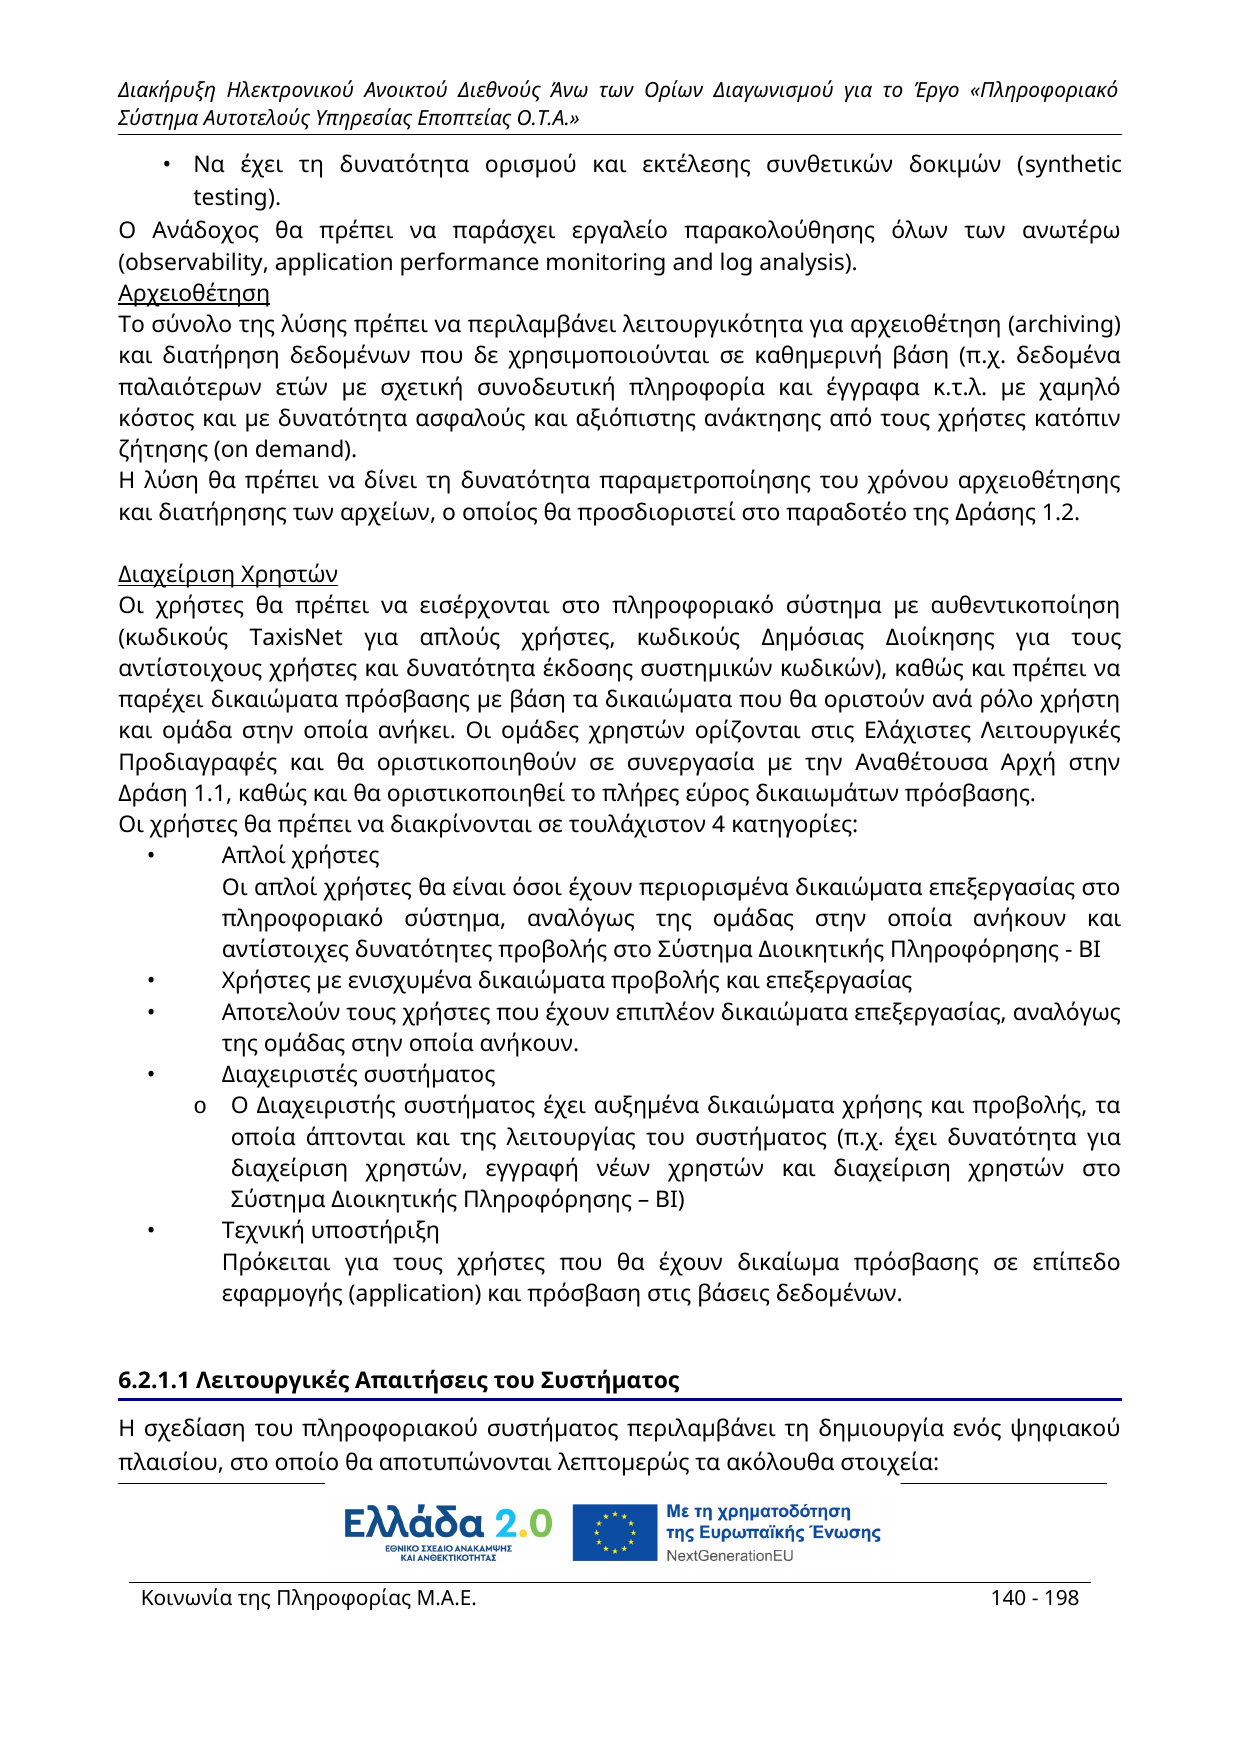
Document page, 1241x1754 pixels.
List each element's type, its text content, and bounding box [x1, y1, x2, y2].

list Απλοί χρήστες [147, 839, 1122, 871]
text Οι χρήστες θα πρέπει να εισέρχονται στο πληροφοριακό σύστημα με αυθεντικοποίηση (κωδικούς TaxisNet για απλούς χρήστες, κωδικούς Δημόσιας Διοίκησης για τους αντίστοιχους χρήστες και δυνατότητα έκδοσης συστημικών κωδικών), καθώς και πρέπει να παρέχει δικαιώματα πρόσβασης με βάση τα δικαιώματα που θα οριστούν ανά ρόλο χρήστη και ομάδα στην οποία ανήκει. Οι ομάδες χρηστών ορίζονται στις Ελάχιστες Λειτουργικές Προδιαγραφές και θα οριστικοποιηθούν σε συνεργασία με την Αναθέτουσα Αρχή στην Δράση 1.1, καθώς και θα οριστικοποιηθεί το πλήρες εύρος δικαιωμάτων πρόσβασης. [118, 589, 1122, 808]
text Διαχείριση Χρηστών [118, 558, 1122, 589]
text Το σύνολο της λύσης πρέπει να περιλαμβάνει λειτουργικότητα για αρχειοθέτηση (archiving) και διατήρηση δεδομένων που δε χρησιμοποιούνται σε καθημερινή βάση (π.χ. δεδομένα παλαιότερων ετών με σχετική συνοδευτική πληροφορία και έγγραφα κ.τ.λ. με χαμηλό κόστος και με δυνατότητα ασφαλούς και αξιόπιστης ανάκτησης από τους χρήστες κατόπιν ζήτησης (on demand). [118, 308, 1122, 464]
text Η σχεδίαση του πληροφοριακού συστήματος περιλαμβάνει τη δημιουργία ενός ψηφιακού πλαισίου, στο οποίο θα αποτυπώνονται λεπτομερώς τα ακόλουθα στοιχεία: [118, 1412, 1122, 1477]
list Αποτελούν τους χρήστες που έχουν επιπλέον δικαιώματα επεξεργασίας, αναλόγως της ομάδας στην οποία ανήκουν. [147, 996, 1122, 1058]
text Πρόκειται για τους χρήστες που θα έχουν δικαίωμα πρόσβασης σε επίπεδο εφαρμογής (application) και πρόσβαση στις βάσεις δεδομένων. [222, 1246, 1122, 1308]
text Ο Ανάδοχος θα πρέπει να παράσχει εργαλείο παρακολούθησης όλων των ανωτέρω (observability, application performance monitoring and log analysis). [118, 214, 1122, 277]
text Οι απλοί χρήστες θα είναι όσοι έχουν περιορισμένα δικαιώματα επεξεργασίας στο πληροφοριακό σύστημα, αναλόγως της ομάδας στην οποία ανήκουν και αντίστοιχες δυνατότητες προβολής στο Σύστημα Διοικητικής Πληροφόρησης - ΒΙ [222, 871, 1122, 964]
list Τεχνική υποστήριξη [147, 1214, 1122, 1246]
subtitle 6.2.1.1 Λειτουργικές Απαιτήσεις του Συστήματος [118, 1364, 1122, 1398]
text Αρχειοθέτηση [118, 277, 1122, 308]
list Διαχειριστές συστήματος [147, 1058, 1122, 1089]
list Ο Διαχειριστής συστήματος έχει αυξημένα δικαιώματα χρήσης και προβολής, τα οποία άπτονται και της λειτουργίας του συστήματος (π.χ. έχει δυνατότητα για διαχείριση χρηστών, εγγραφή νέων χρηστών και διαχείριση χρηστών στο Σύστημα Διοικητικής Πληροφόρησης – ΒΙ) [193, 1089, 1122, 1214]
text Οι χρήστες θα πρέπει να διακρίνονται σε τουλάχιστον 4 κατηγορίες: [118, 808, 1122, 839]
list Χρήστες με ενισχυμένα δικαιώματα προβολής και επεξεργασίας [147, 964, 1122, 996]
picture [324, 1483, 901, 1582]
text Η λύση θα πρέπει να δίνει τη δυνατότητα παραμετροποίησης του χρόνου αρχειοθέτησης και διατήρησης των αρχείων, ο οποίος θα προσδιοριστεί στο παραδοτέο της Δράσης 1.2. [118, 464, 1122, 527]
list Να έχει τη δυνατότητα ορισμού και εκτέλεσης συνθετικών δοκιμών (synthetic testing). [162, 147, 1122, 212]
